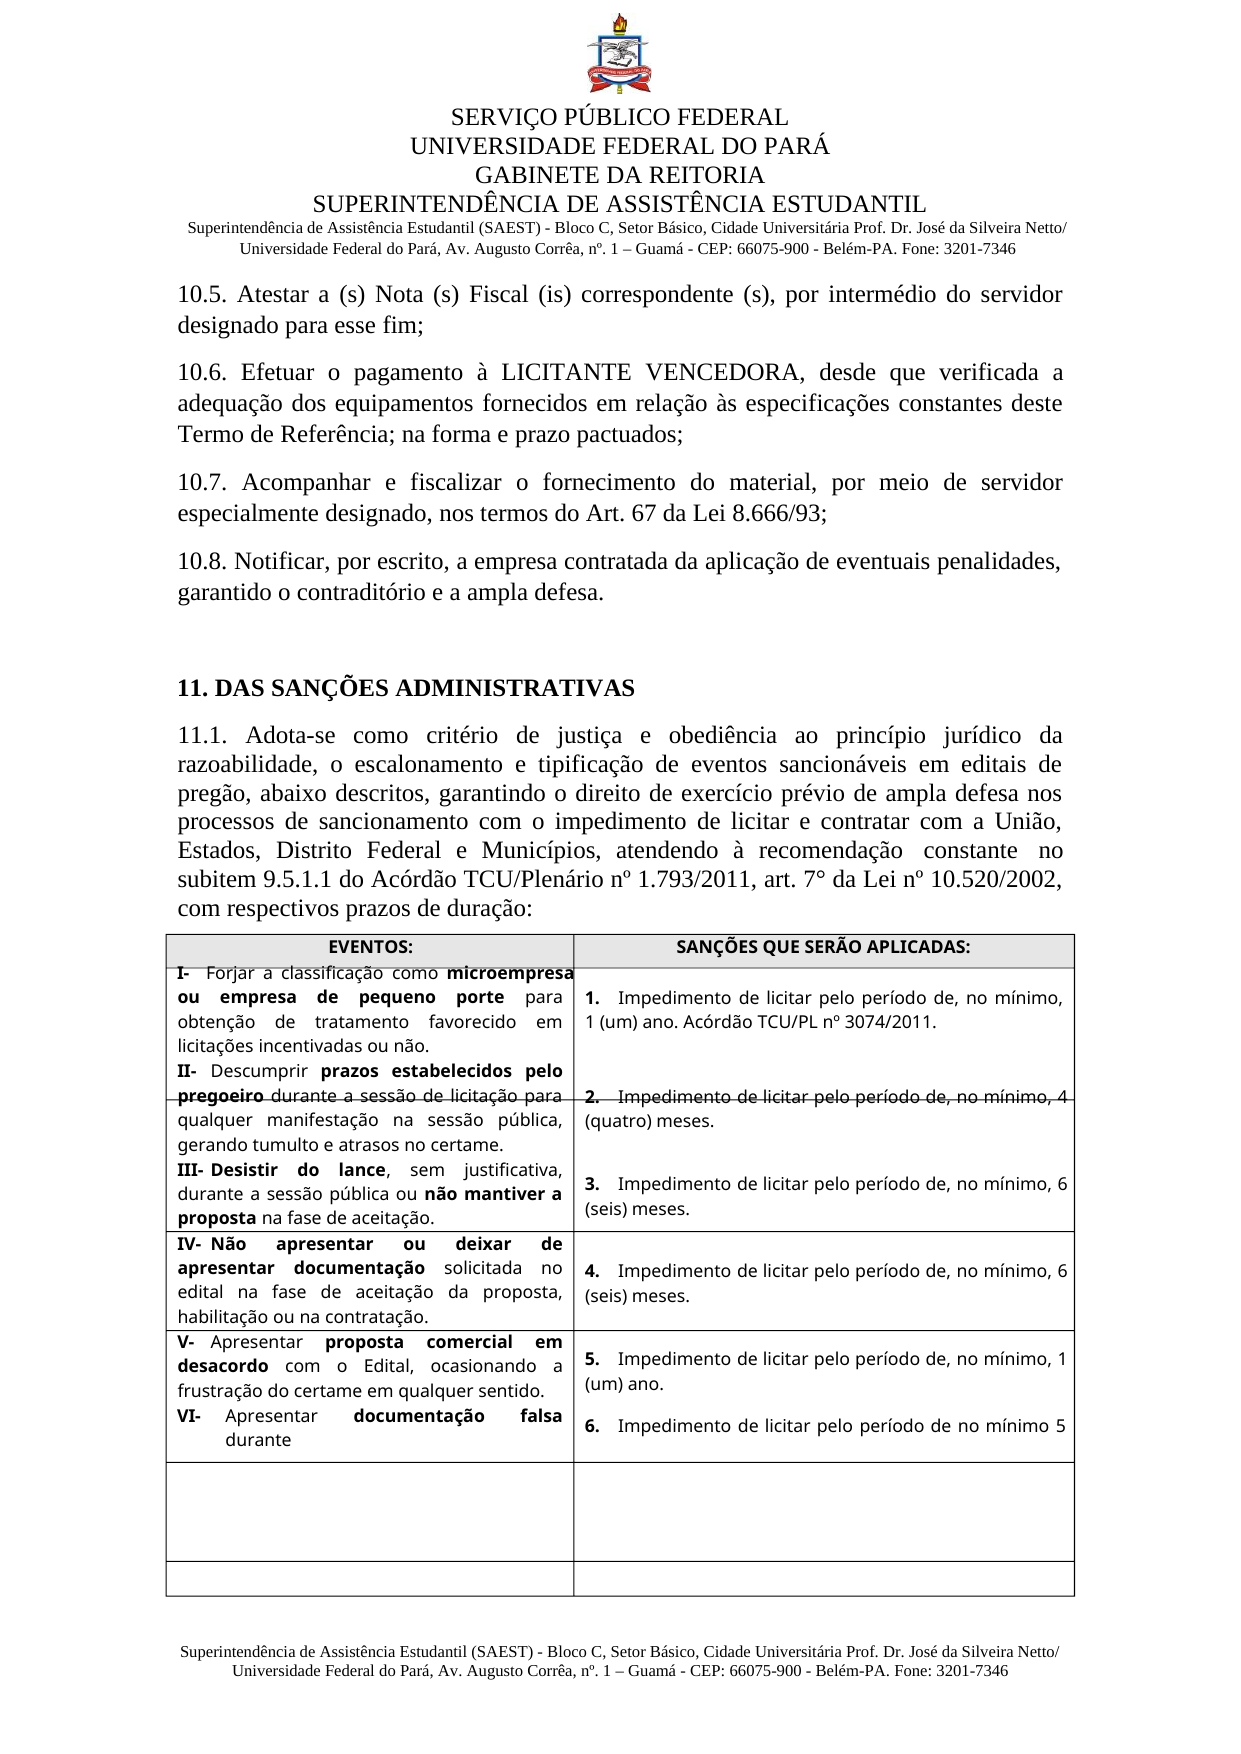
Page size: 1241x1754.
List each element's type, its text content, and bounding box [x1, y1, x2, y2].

list Descumprir prazos estabelecidos pelo pregoeiro durante a sessão de licitação para qualquer manifestação na sessão pública, gerando tumulto e atrasos no certame. [177, 1059, 563, 1156]
list Efetuar o pagamento à LICITANTE VENCEDORA, desde que verificada a adequação dos equipamentos fornecidos em relação às especificações constantes deste Termo de Referência; na forma e prazo pactuados; [177, 357, 1063, 448]
list Apresentar documentação falsa durante [177, 1404, 563, 1452]
list Acompanhar e fiscalizar o fornecimento do material, por meio de servidor especialmente designado, nos termos do Art. 67 da Lei 8.666/93; [177, 467, 1063, 527]
text (quatro) meses. [585, 1109, 1109, 1133]
text EVENTOS: SANÇÕES QUE SERÃO APLICADAS: [328, 934, 1109, 958]
list Atestar a (s) Nota (s) Fiscal (is) correspondente (s), por intermédio do servidor designado para esse fim; [177, 279, 1063, 339]
list Impedimento de licitar pelo período de, no mínimo, 1 (um) ano. Acórdão TCU/PL nº 3074/2011. [584, 986, 1063, 1034]
list Desistir do lance, sem justificativa, durante a sessão pública ou não mantiver a proposta na fase de aceitação. [177, 1157, 563, 1230]
list Impedimento de licitar pelo período de, no mínimo, 1 [584, 1346, 1109, 1370]
list Apresentar proposta comercial em desacordo com o Edital, ocasionando a frustração do certame em qualquer sentido. [177, 1329, 563, 1402]
list Impedimento de licitar pelo período de, no mínimo, 6 [584, 1172, 1109, 1196]
list Impedimento de licitar pelo período de, no mínimo, 6 [584, 1259, 1109, 1283]
text (um) ano. [585, 1371, 1109, 1395]
text (seis) meses. [585, 1196, 1109, 1221]
list Impedimento de licitar pelo período de, no mínimo, 4 [584, 1084, 1109, 1109]
list Impedimento de licitar pelo período de no mínimo 5 [584, 1413, 1109, 1438]
subtitle DAS SANÇÕES ADMINISTRATIVAS [177, 673, 1109, 702]
list Não apresentar ou deixar de apresentar documentação solicitada no edital na fase de aceitação da proposta, habilitação ou na contratação. [177, 1231, 563, 1328]
list Forjar a classificação como microempresa [177, 960, 1109, 984]
picture [587, 13, 652, 94]
list Adota-se como critério de justiça e obediência ao princípio jurídico da razoabilidade, o escalonamento e tipificação de eventos sancionáveis em editais de pregão, abaixo descritos, garantindo o direito de exercício prévio de ampla defesa nos processos de sancionamento com o impedimento de licitar e contratar com a União, Estados, Distrito Federal e Municípios, atendendo à recomendação constante no subitem 9.5.1.1 do Acórdão TCU/Plenário nº 1.793/2011, art. 7° da Lei nº 10.520/2002, com respectivos prazos de duração: [177, 720, 1063, 921]
text (seis) meses. [585, 1283, 1109, 1308]
text ou empresa de pequeno porte para obtenção de tratamento favorecido em licitações incentivadas ou não. [177, 985, 563, 1058]
list Notificar, por escrito, a empresa contratada da aplicação de eventuais penalidades, garantido o contraditório e a ampla defesa. [177, 546, 1062, 606]
